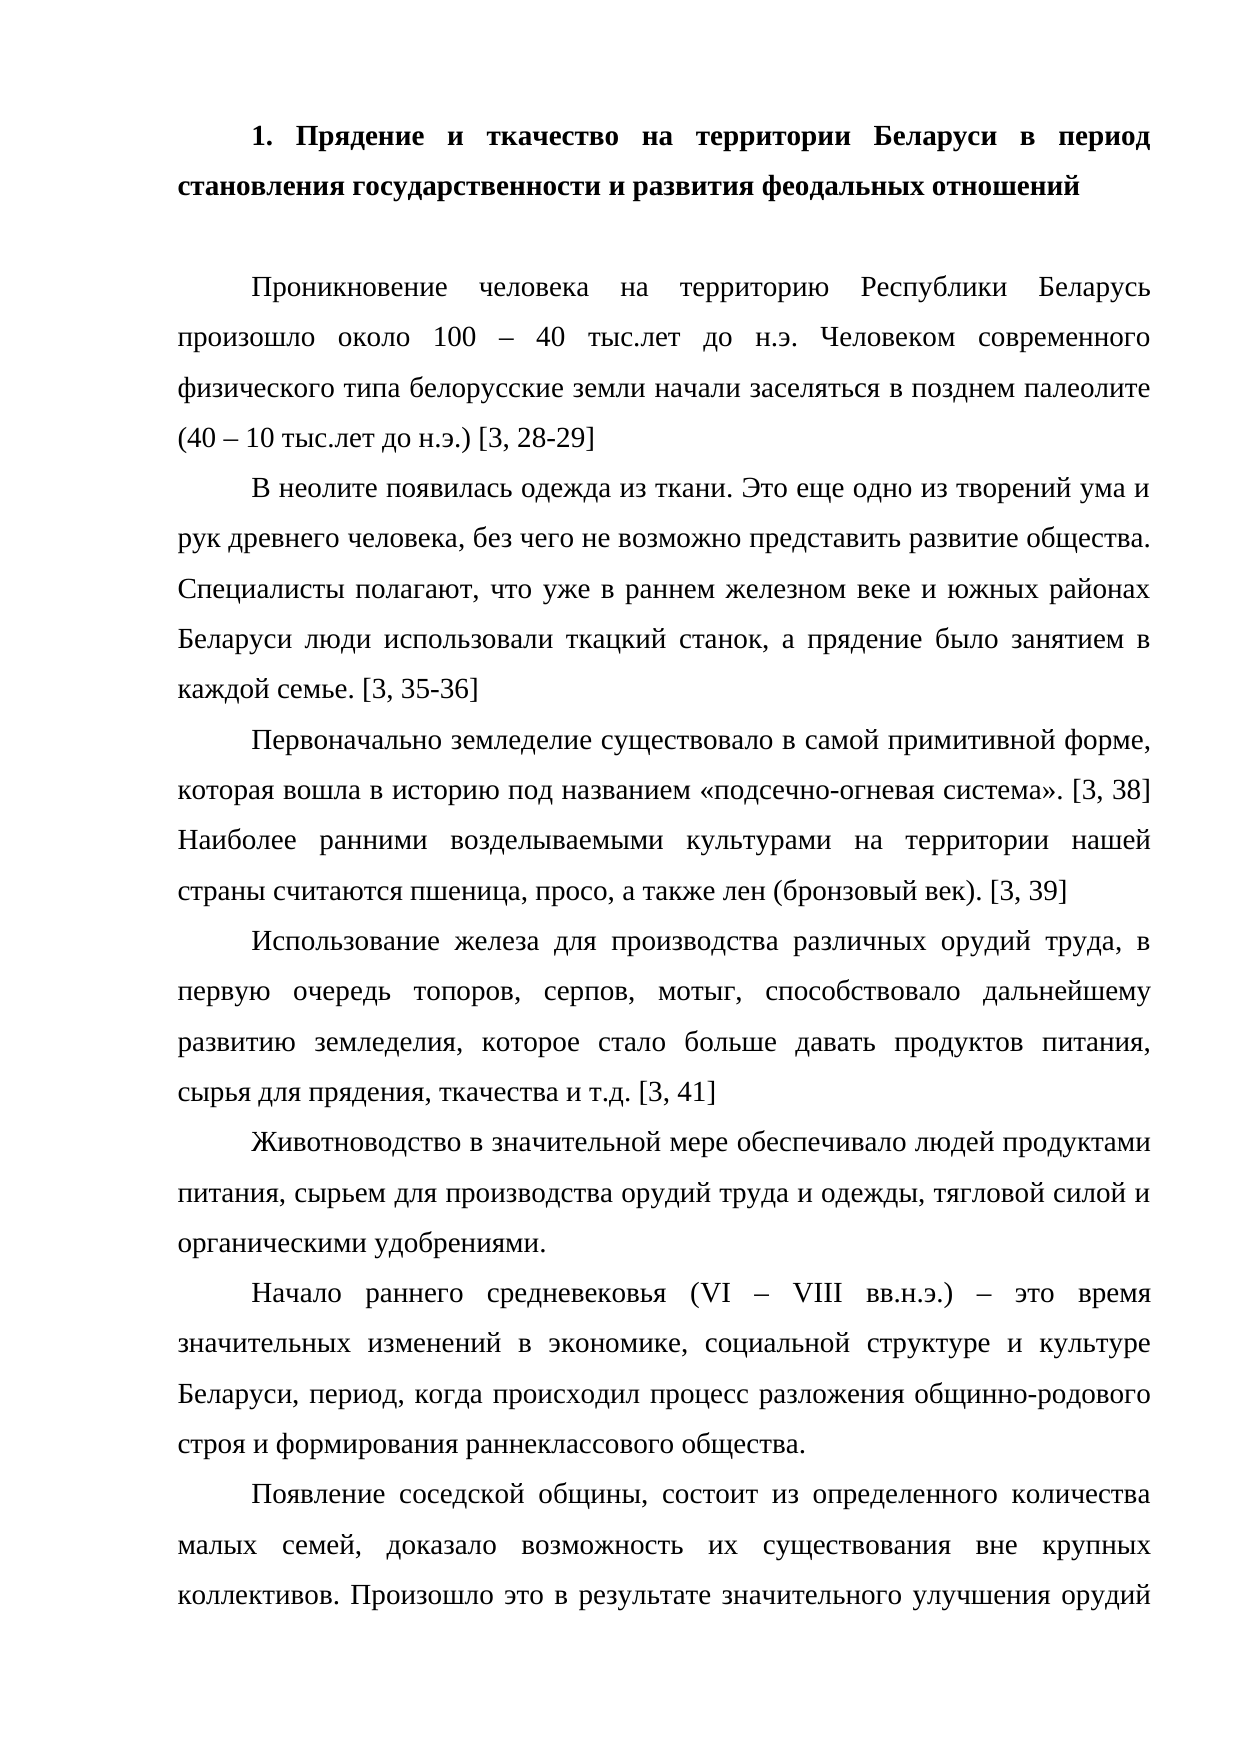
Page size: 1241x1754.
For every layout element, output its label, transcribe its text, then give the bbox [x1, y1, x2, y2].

text Проникновение человека на территорию Республики Беларусь произошло около 100 – 40 тыс.лет до н.э. Человеком современного физического типа белорусские земли начали заселяться в позднем палеолите (40 – 10 тыс.лет до н.э.) [3, 28-29] [177, 269, 1152, 453]
text В неолите появилась одежда из ткани. Это еще одно из творений ума и рук древнего человека, без чего не возможно представить развитие общества. Специалисты полагают, что уже в раннем железном веке и южных районах Беларуси люди использовали ткацкий станок, а прядение было занятием в каждой семье. [3, 35-36] [177, 470, 1152, 705]
text 1. Прядение и ткачество на территории Беларуси в период становления государственности и развития феодальных отношений [177, 118, 1152, 202]
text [177, 1477, 1152, 1611]
text Животноводство в значительной мере обеспечивало людей продуктами питания, сырьем для производства орудий труда и одежды, тягловой силой и органическими удобрениями. [177, 1124, 1152, 1258]
text Использование железа для производства различных орудий труда, в первую очередь топоров, серпов, мотыг, способствовало дальнейшему развитию земледелия, которое стало больше давать продуктов питания, сырья для прядения, ткачества и т.д. [3, 41] [177, 923, 1152, 1108]
text Начало раннего средневековья (VI – VIII вв.н.э.) – это время значительных изменений в экономике, социальной структуре и культуре Беларуси, период, когда происходил процесс разложения общинно-родового строя и формирования раннеклассового общества. [177, 1275, 1152, 1460]
text Первоначально земледелие существовало в самой примитивной форме, которая вошла в историю под названием «подсечно-огневая система». [3, 38] Наиболее ранними возделываемыми культурами на территории нашей страны считаются пшеница, просо, а также лен (бронзовый век). [3, 39] [177, 722, 1152, 906]
